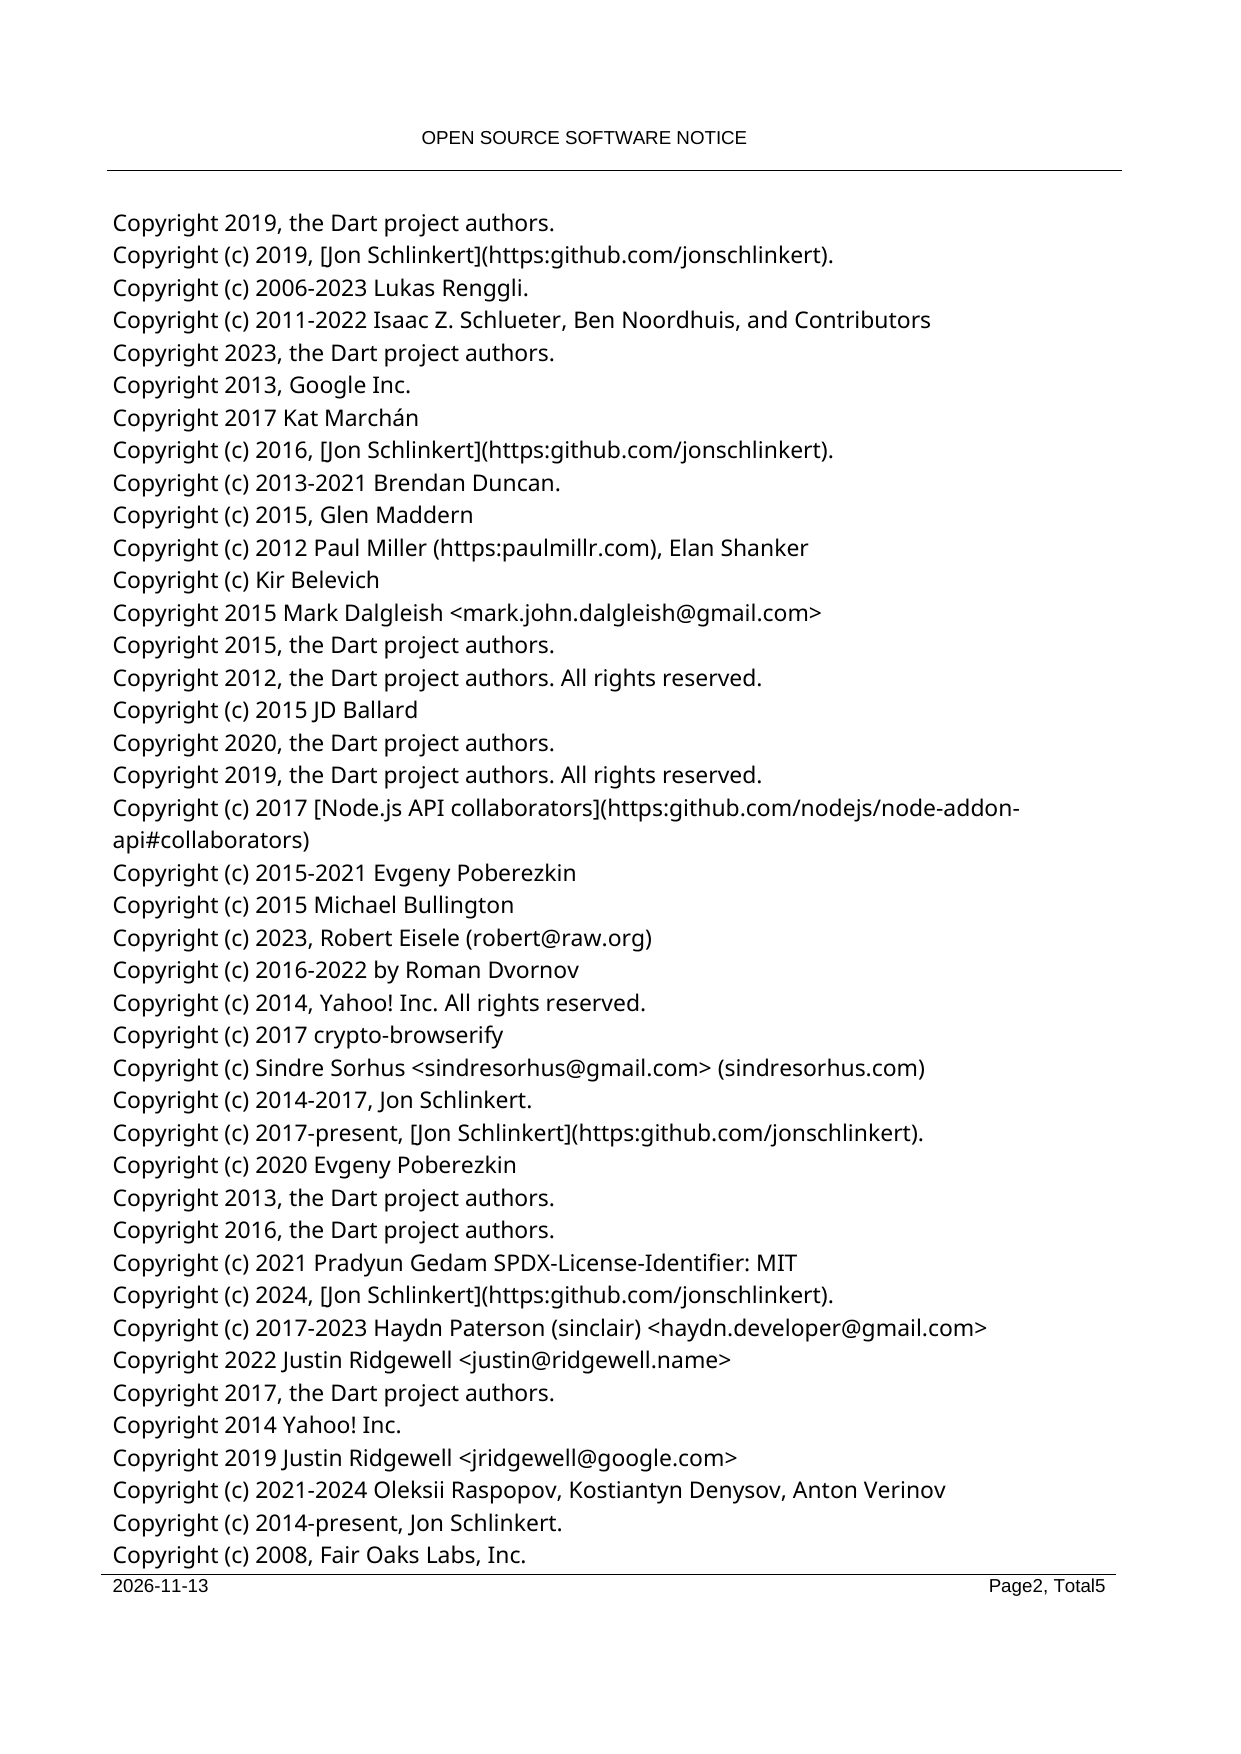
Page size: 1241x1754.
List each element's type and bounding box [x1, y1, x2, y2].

text [112, 206, 1128, 1571]
